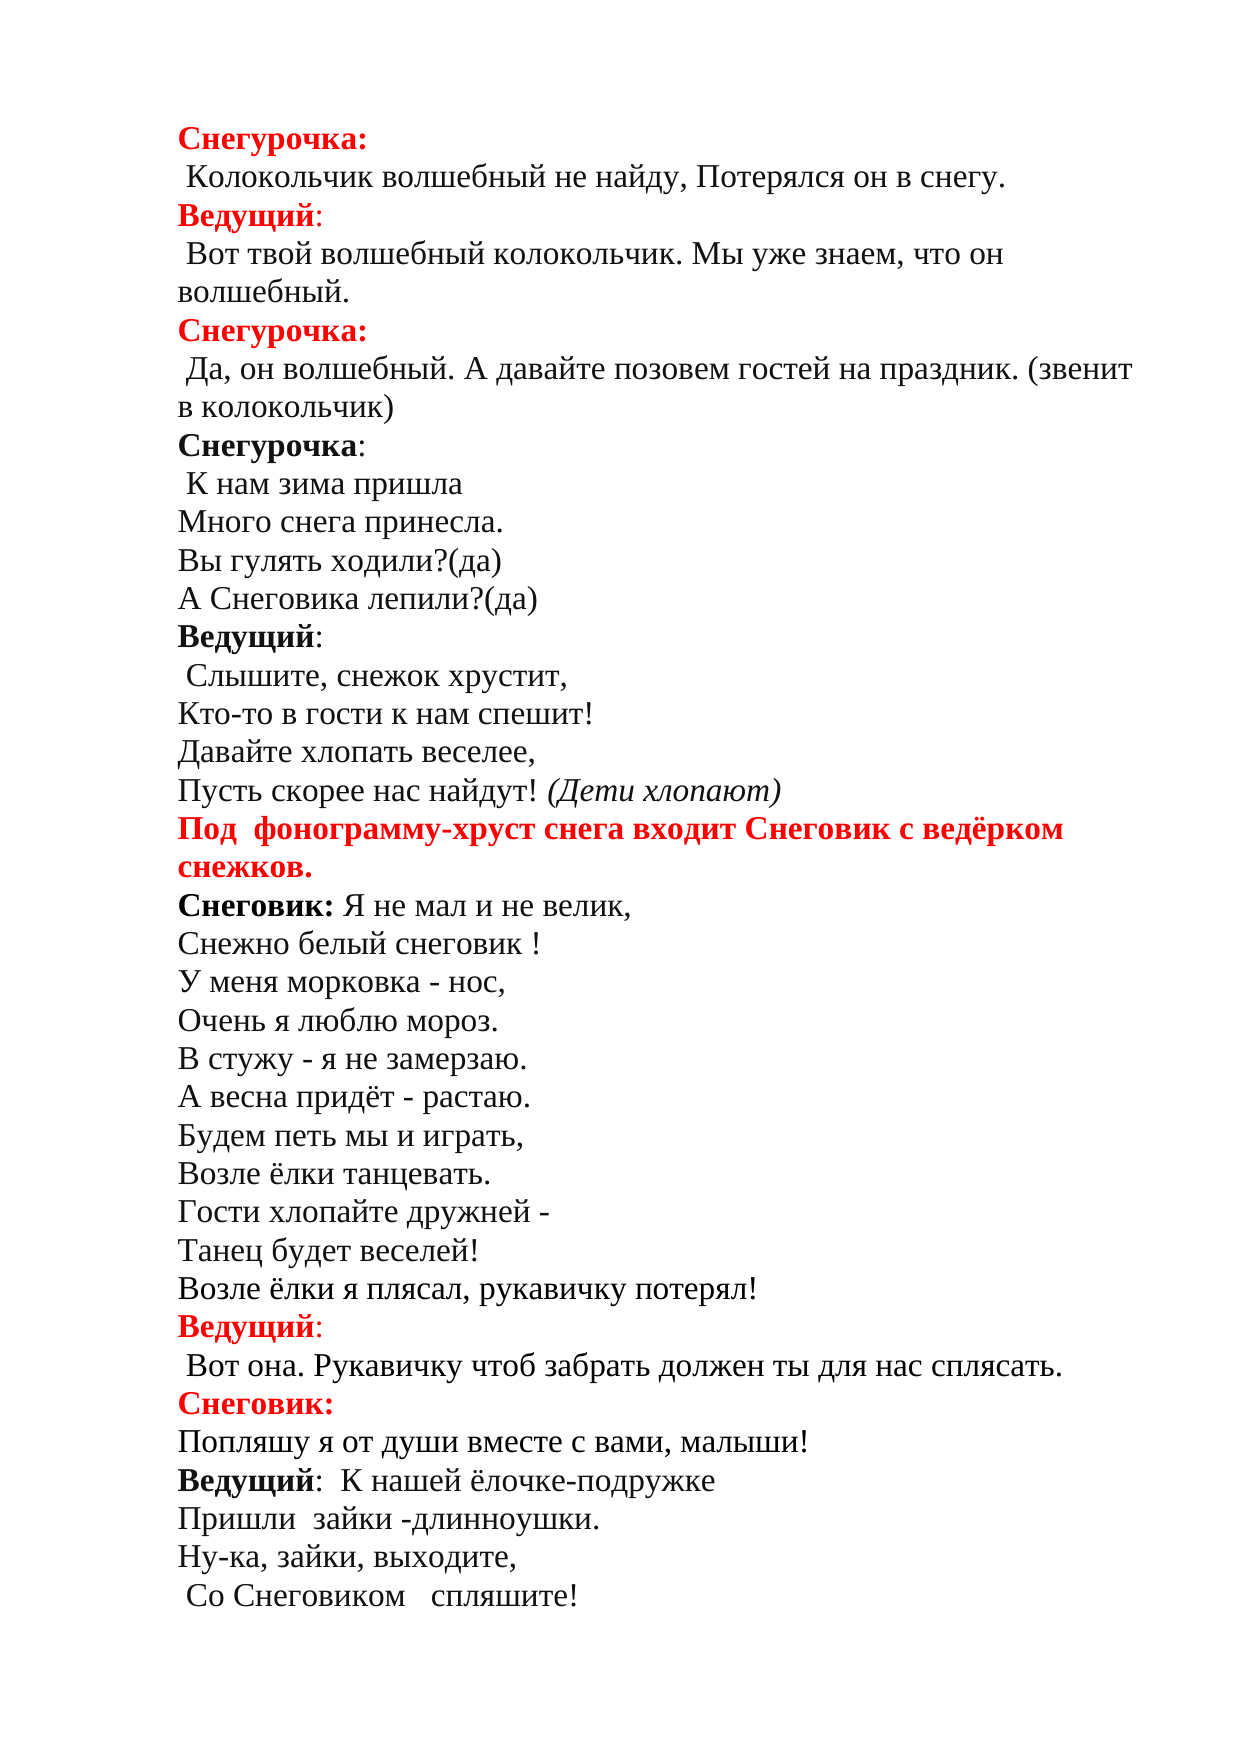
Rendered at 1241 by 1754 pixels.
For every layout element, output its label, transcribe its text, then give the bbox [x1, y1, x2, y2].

text Снегурочка: [177, 118, 1152, 156]
text Ведущий: [177, 195, 1152, 233]
text Ведущий: [177, 616, 1152, 655]
text Снеговик: [177, 1383, 1152, 1421]
text У меня морковка - нос, [177, 961, 1152, 1000]
text Много снега принесла. [177, 501, 1152, 540]
text Вот она. Рукавичку чтоб забрать должен ты для нас сплясать. [177, 1345, 1152, 1383]
text Колокольчик волшебный не найду, Потерялся он в снегу. [177, 156, 1152, 195]
text Будем петь мы и играть, [177, 1115, 1152, 1153]
text Кто-то в гости к нам спешит! [177, 693, 1152, 731]
text Снегурочка: [177, 310, 1152, 348]
text Ведущий: К нашей ёлочке-подружке [177, 1460, 1152, 1498]
text Под фонограмму-хруст снега входит Снеговик с ведёрком снежков. [177, 808, 1152, 885]
text Гости хлопайте дружней - [177, 1191, 1152, 1230]
text Со Снеговиком спляшите! [177, 1575, 1152, 1613]
text Ну-ка, зайки, выходите, [177, 1536, 1152, 1575]
text К нам зима пришла [177, 463, 1152, 501]
text Вот твой волшебный колокольчик. Мы уже знаем, что он волшебный. [177, 233, 1152, 310]
text Снегурочка: [177, 425, 1152, 463]
text Танец будет веселей! [177, 1230, 1152, 1268]
text Снежно белый снеговик ! [177, 923, 1152, 961]
text Снеговик: Я не мал и не велик, [177, 885, 1152, 923]
text Возле ёлки я плясал, рукавичку потерял! [177, 1268, 1152, 1306]
text Пришли зайки -длинноушки. [177, 1498, 1152, 1536]
text Очень я люблю мороз. [177, 1000, 1152, 1038]
text Возле ёлки танцевать. [177, 1153, 1152, 1191]
text Да, он волшебный. А давайте позовем гостей на праздник. (звенит в колокольчик) [177, 348, 1152, 425]
text Пусть скорее нас найдут! (Дети хлопают) [177, 770, 1152, 808]
text А Снеговика лепили?(да) [177, 578, 1152, 616]
text Слышите, снежок хрустит, [177, 655, 1152, 693]
text В стужу - я не замерзаю. [177, 1038, 1152, 1076]
text Попляшу я от души вместе с вами, малыши! [177, 1421, 1152, 1460]
text Ведущий: [177, 1306, 1152, 1345]
text А весна придёт - растаю. [177, 1076, 1152, 1115]
text Вы гулять ходили?(да) [177, 540, 1152, 578]
text Давайте хлопать веселее, [177, 731, 1152, 770]
